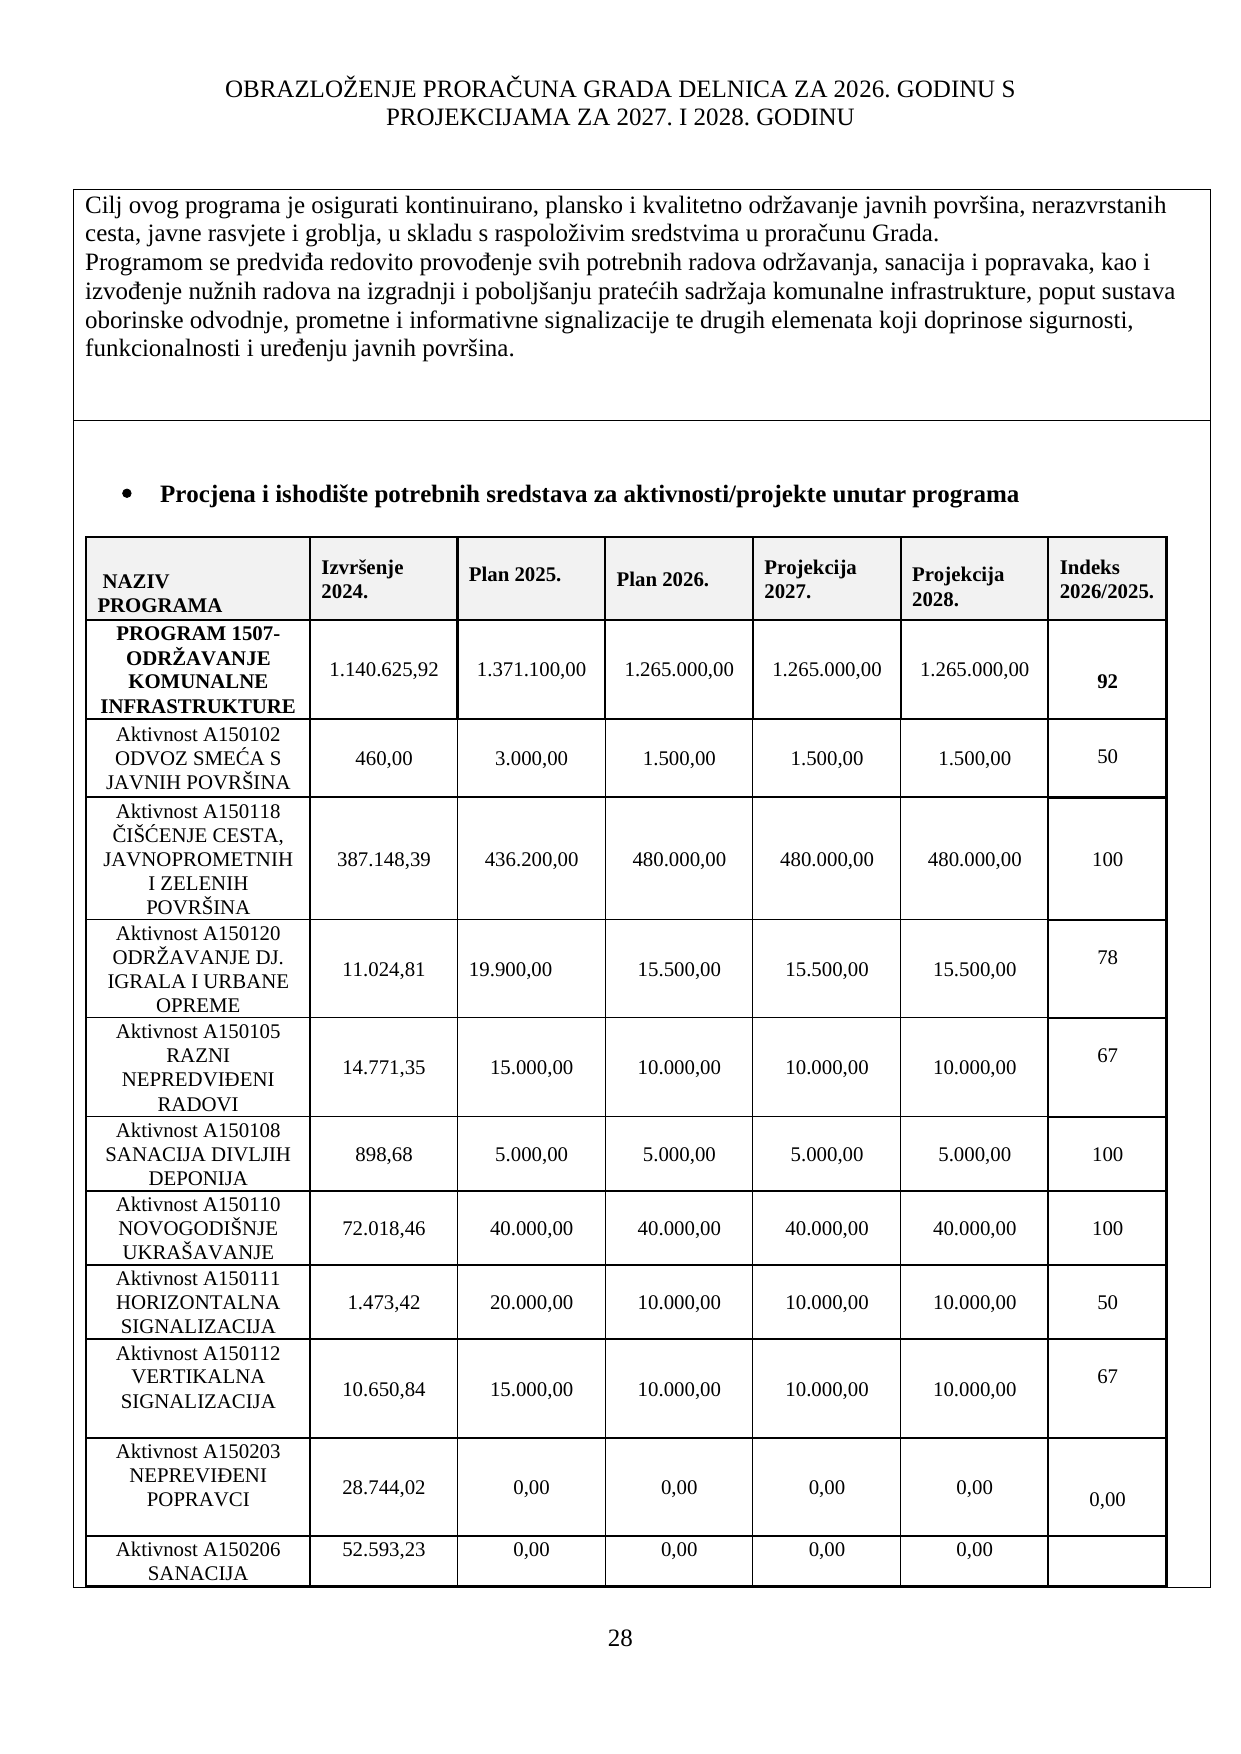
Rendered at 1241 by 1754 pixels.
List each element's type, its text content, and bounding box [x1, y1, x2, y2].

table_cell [74, 190, 1210, 420]
